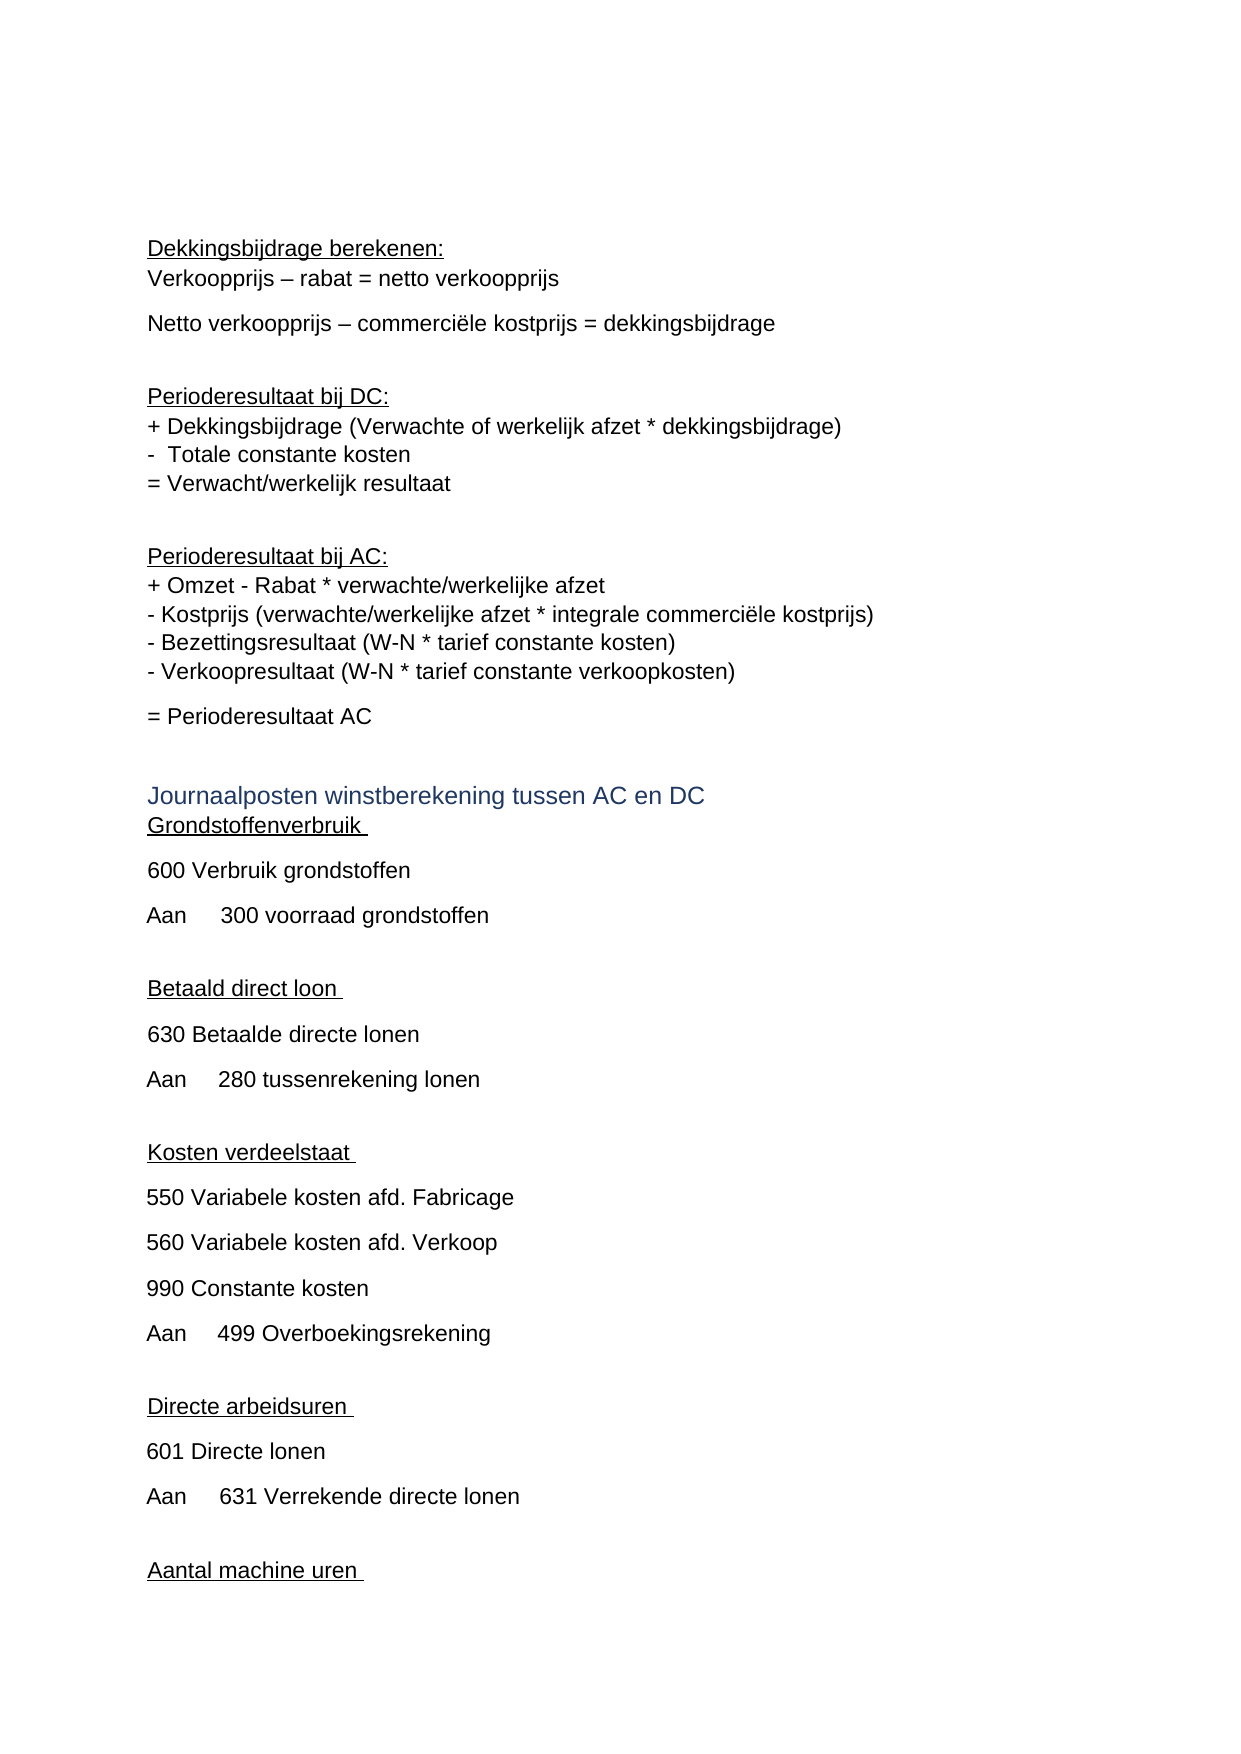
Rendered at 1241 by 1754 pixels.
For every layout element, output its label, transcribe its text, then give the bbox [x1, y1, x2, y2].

text Netto verkoopprijs – commerciële kostprijs = dekkingsbijdrage [147, 309, 1093, 336]
text Dekkingsbijdrage berekenen: [147, 235, 803, 261]
text 550 Variabele kosten afd. Fabricage [146, 1184, 1093, 1211]
text 560 Variabele kosten afd. Verkoop [146, 1229, 1093, 1256]
text 990 Constante kosten [146, 1274, 1093, 1301]
text Kosten verdeelstaat [147, 1139, 1093, 1166]
text Perioderesultaat bij AC: [147, 543, 803, 569]
text + Omzet - Rabat * verwachte/werkelijke afzet - Kostprijs (verwachte/werkelijke afzet * integrale commerciële kostprijs) - Bezettingsresultaat (W-N * tarief constante kosten) - Verkoopresultaat (W-N * tarief constante verkoopkosten) [147, 572, 1093, 684]
text Verkoopprijs – rabat = netto verkoopprijs [147, 264, 1093, 291]
text Directe arbeidsuren [147, 1393, 1093, 1419]
text Perioderesultaat bij DC: [147, 383, 803, 409]
text Aan 280 tussenrekening lonen [146, 1066, 1093, 1092]
text = Perioderesultaat AC [147, 703, 1093, 729]
subtitle Journaalposten winstberekening tussen AC en DC [147, 781, 1093, 809]
text 601 Directe lonen [146, 1438, 1093, 1464]
text Aan 300 voorraad grondstoffen [146, 902, 1093, 928]
text Aantal machine uren [147, 1557, 1093, 1583]
text 630 Betaalde directe lonen [147, 1021, 1093, 1047]
text + Dekkingsbijdrage (Verwachte of werkelijk afzet * dekkingsbijdrage) - Totale constante kosten = Verwacht/werkelijk resultaat [147, 413, 1093, 496]
text Grondstoffenverbruik [147, 812, 1093, 838]
text Aan 499 Overboekingsrekening [146, 1319, 1093, 1346]
text Aan 631 Verrekende directe lonen [146, 1483, 1093, 1510]
text 600 Verbruik grondstoffen [147, 857, 1093, 883]
text Betaald direct loon [147, 975, 1093, 1002]
